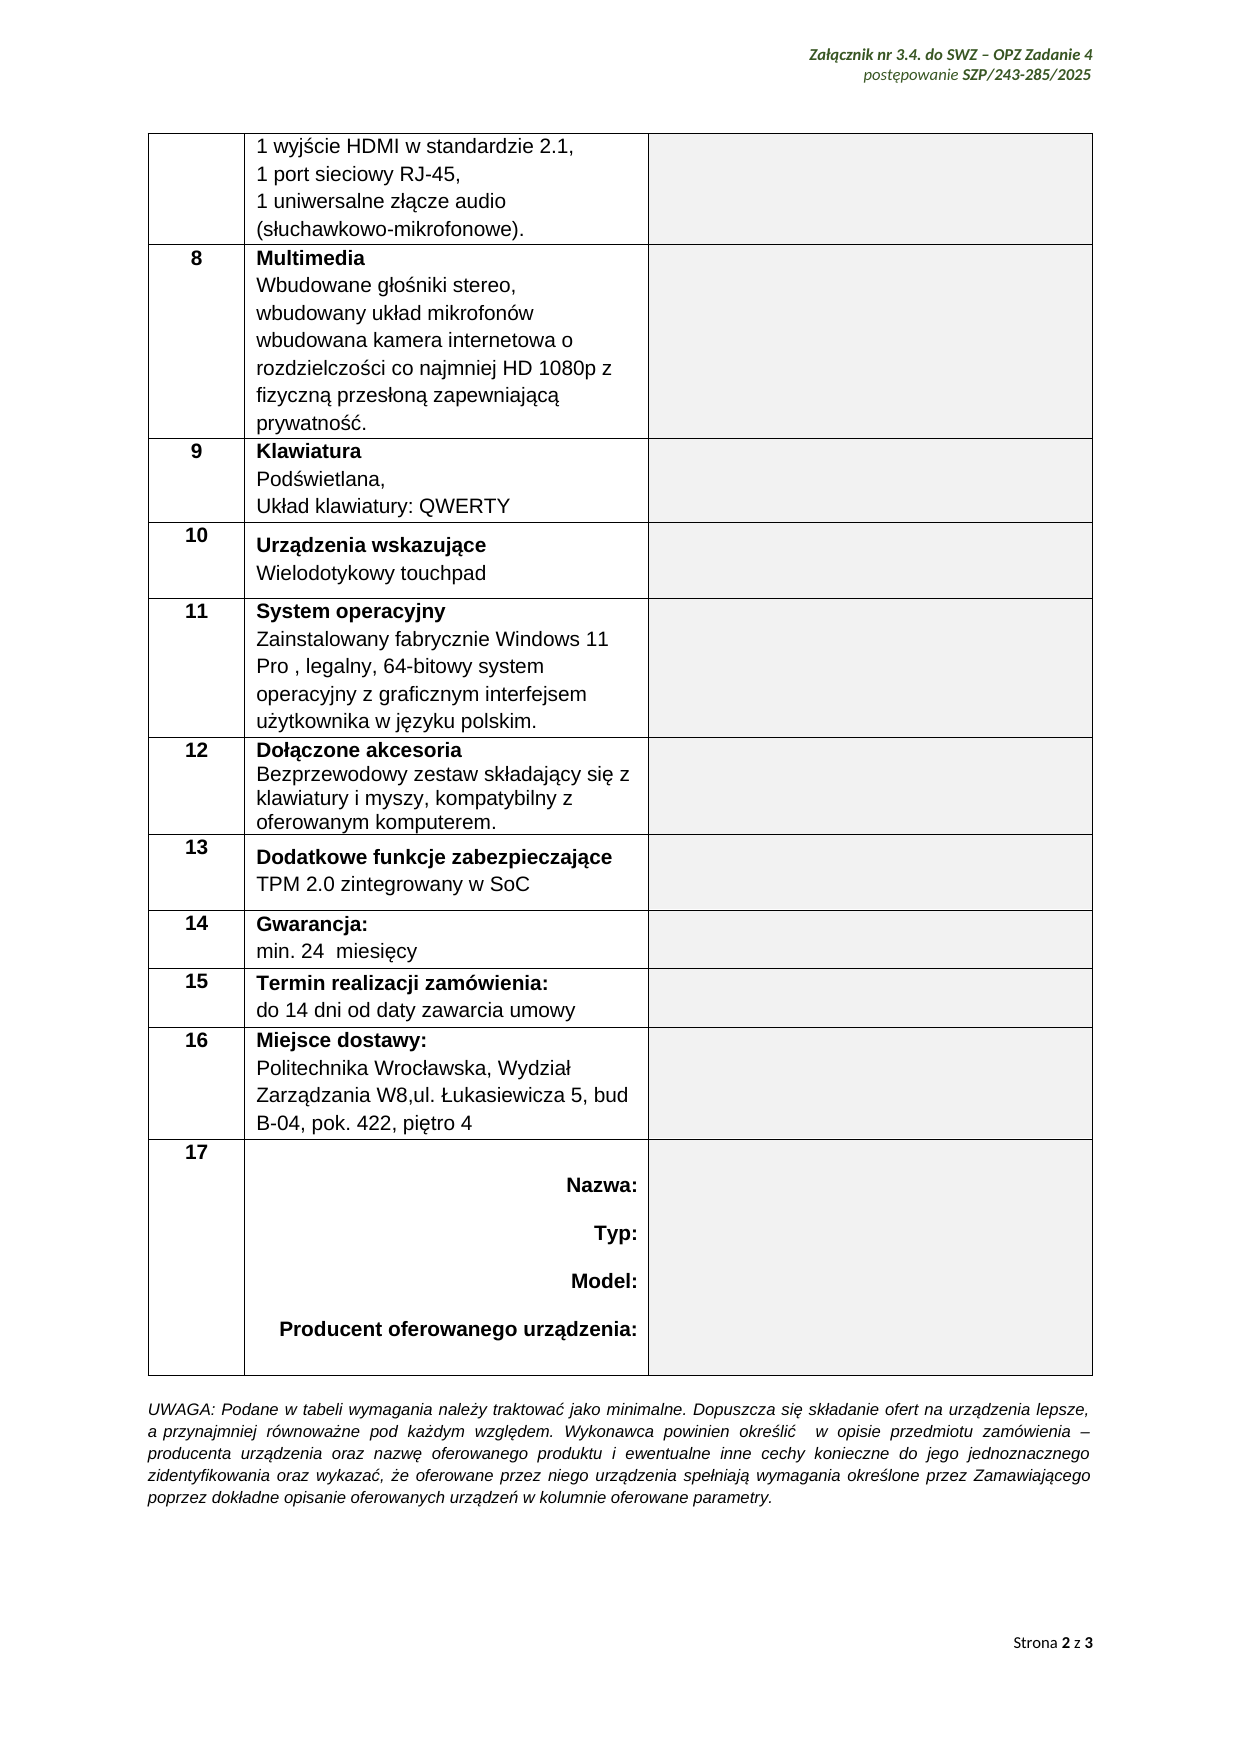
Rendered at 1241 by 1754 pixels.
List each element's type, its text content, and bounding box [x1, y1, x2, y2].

table_cell [649, 738, 1092, 834]
table_cell System operacyjny Zainstalowany fabrycznie Windows 11 Pro , legalny, 64-bitowy system operacyjny z graficznym interfejsem użytkownika w języku polskim. [245, 599, 648, 737]
table_cell [649, 969, 1092, 1027]
table_cell Klawiatura Podświetlana, Układ klawiatury: QWERTY [245, 439, 648, 522]
table_cell [649, 523, 1092, 598]
table_cell 16 [149, 1028, 244, 1138]
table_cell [245, 134, 648, 244]
table_cell 11 [149, 599, 244, 737]
table_cell 12 [149, 738, 244, 834]
table_cell 14 [149, 911, 244, 968]
table_cell [649, 835, 1092, 909]
table_cell 17 [149, 1140, 244, 1375]
table_cell 7 [149, 134, 244, 244]
table_cell Multimedia Wbudowane głośniki stereo, wbudowany układ mikrofonów wbudowana kamera internetowa o rozdzielczości co najmniej HD 1080p z fizyczną przesłoną zapewniającą prywatność. [245, 245, 648, 438]
table_cell 10 [149, 523, 244, 598]
table_cell 15 [149, 969, 244, 1027]
table_cell 9 [149, 439, 244, 522]
table_cell Miejsce dostawy: Politechnika Wrocławska, Wydział Zarządzania W8,ul. Łukasiewicza 5, bud B-04, pok. 422, piętro 4 [245, 1028, 648, 1138]
table_cell Nazwa: Typ: Model: Producent oferowanego urządzenia: [245, 1140, 648, 1375]
table_cell Urządzenia wskazujące Wielodotykowy touchpad [245, 523, 648, 598]
table_cell Dołączone akcesoria Bezprzewodowy zestaw składający się z klawiatury i myszy, kompatybilny z oferowanym komputerem. [245, 738, 648, 834]
table_cell [649, 245, 1092, 438]
table_cell 8 [149, 245, 244, 438]
table_cell Gwarancja: min. 24 miesięcy [245, 911, 648, 968]
table_cell [649, 1140, 1092, 1375]
table_cell [649, 134, 1092, 244]
table_cell Termin realizacji zamówienia: do 14 dni od daty zawarcia umowy [245, 969, 648, 1027]
table_cell [649, 599, 1092, 737]
table_cell [649, 439, 1092, 522]
table_cell [649, 911, 1092, 968]
table_cell 13 [149, 835, 244, 909]
table_cell Dodatkowe funkcje zabezpieczające TPM 2.0 zintegrowany w SoC [245, 835, 648, 909]
table_cell [649, 1028, 1092, 1138]
text UWAGA: Podane w tabeli wymagania należy traktować jako minimalne. Dopuszcza się składanie ofert na urządzenia lepsze, a przynajmniej równoważne pod każdym względem. Wykonawca powinien określić w opisie przedmiotu zamówienia – producenta urządzenia oraz nazwę oferowanego produktu i ewentualne inne cechy konieczne do jego jednoznacznego zidentyfikowania oraz wykazać, że oferowane przez niego urządzenia spełniają wymagania określone przez Zamawiającego poprzez dokładne opisanie oferowanych urządzeń w kolumnie oferowane parametry. [148, 1400, 1093, 1507]
